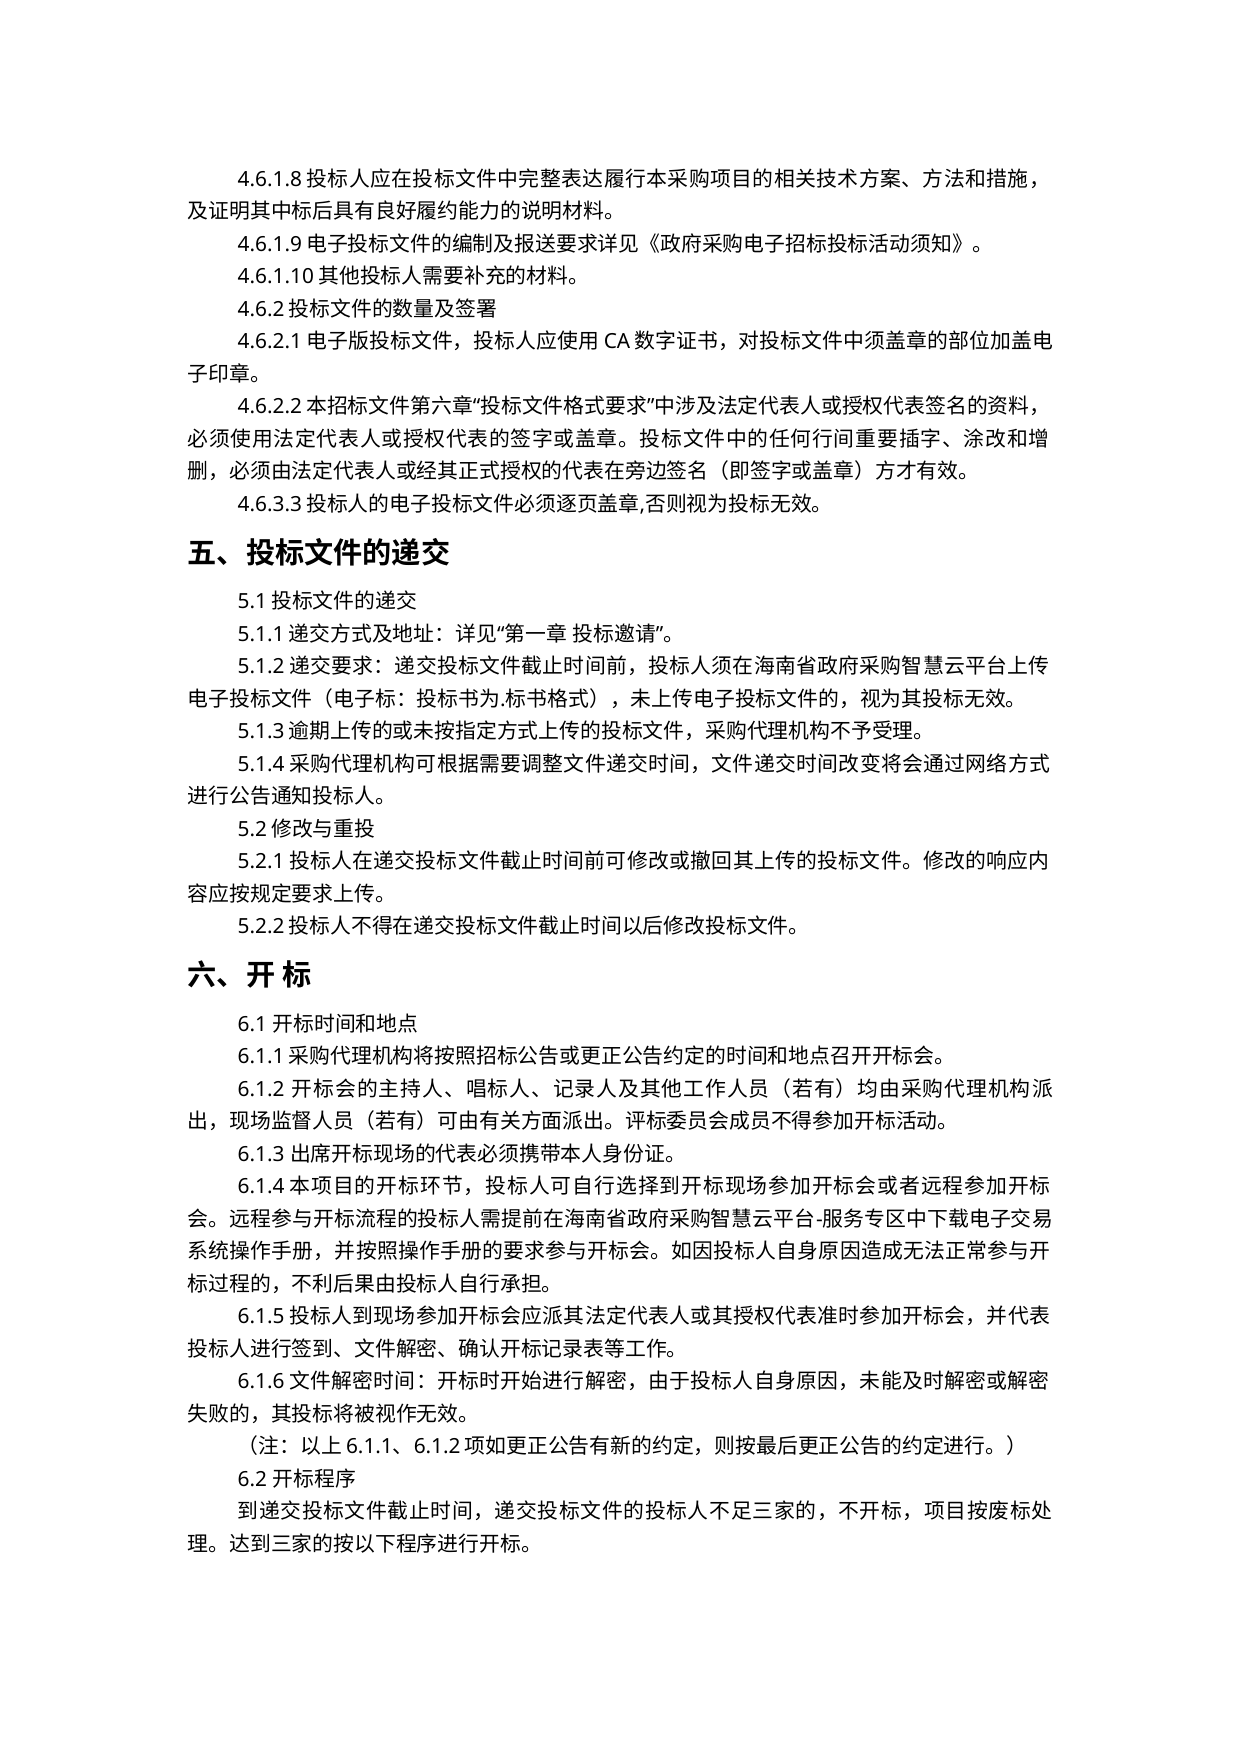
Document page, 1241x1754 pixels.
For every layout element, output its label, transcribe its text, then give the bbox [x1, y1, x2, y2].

text 6.1.5投标人到现场参加开标会应派其法定代表人或其授权代表准时参加开标会，并代表投标人进行签到、文件解密、确认开标记录表等工作。 [187, 1299, 1053, 1364]
text 5.1.2递交要求：递交投标文件截止时间前，投标人须在海南省政府采购智慧云平台上传电子投标文件（电子标：投标书为.标书格式），未上传电子投标文件的，视为其投标无效。 [187, 649, 1053, 714]
text 6.1.4本项目的开标环节，投标人可自行选择到开标现场参加开标会或者远程参加开标会。远程参与开标流程的投标人需提前在海南省政府采购智慧云平台-服务专区中下载电子交易系统操作手册，并按照操作手册的要求参与开标会。如因投标人自身原因造成无法正常参与开标过程的，不利后果由投标人自行承担。 [187, 1169, 1053, 1299]
text 六、开 标 [187, 942, 1053, 1007]
text 到递交投标文件截止时间，递交投标文件的投标人不足三家的，不开标，项目按废标处理。达到三家的按以下程序进行开标。 [187, 1494, 1053, 1559]
text 5.2.2投标人不得在递交投标文件截止时间以后修改投标文件。 [187, 909, 1053, 942]
text 4.6.2.1电子版投标文件，投标人应使用CA数字证书，对投标文件中须盖章的部位加盖电子印章。 [187, 324, 1053, 389]
text 6.1.2 开标会的主持人、唱标人、记录人及其他工作人员（若有）均由采购代理机构派出，现场监督人员（若有）可由有关方面派出。评标委员会成员不得参加开标活动。 [187, 1072, 1053, 1137]
text 4.6.1.9电子投标文件的编制及报送要求详见《政府采购电子招标投标活动须知》。 [187, 227, 1053, 259]
text 5.2修改与重投 [187, 812, 1053, 844]
text 4.6.1.8投标人应在投标文件中完整表达履行本采购项目的相关技术方案、方法和措施，及证明其中标后具有良好履约能力的说明材料。 [187, 162, 1053, 227]
text 5.1.3逾期上传的或未按指定方式上传的投标文件，采购代理机构不予受理。 [187, 714, 1053, 747]
text 6.1.6文件解密时间：开标时开始进行解密，由于投标人自身原因，未能及时解密或解密失败的，其投标将被视作无效。 [187, 1364, 1053, 1429]
text 4.6.3.3投标人的电子投标文件必须逐页盖章,否则视为投标无效。 [187, 487, 1053, 519]
text 5.1.1递交方式及地址：详见“第一章 投标邀请”。 [187, 617, 1053, 649]
text 4.6.1.10其他投标人需要补充的材料。 [187, 259, 1053, 292]
text 4.6.2投标文件的数量及签署 [187, 292, 1053, 324]
text 五、投标文件的递交 [187, 519, 1053, 584]
text 5.1投标文件的递交 [187, 584, 1053, 617]
text 4.6.2.2本招标文件第六章“投标文件格式要求”中涉及法定代表人或授权代表签名的资料，必须使用法定代表人或授权代表的签字或盖章。投标文件中的任何行间重要插字、涂改和增删，必须由法定代表人或经其正式授权的代表在旁边签名（即签字或盖章）方才有效。 [187, 389, 1053, 487]
text 6.2 开标程序 [187, 1462, 1053, 1494]
text 6.1 开标时间和地点 [187, 1007, 1053, 1039]
text 5.2.1投标人在递交投标文件截止时间前可修改或撤回其上传的投标文件。修改的响应内容应按规定要求上传。 [187, 844, 1053, 909]
text 6.1.3 出席开标现场的代表必须携带本人身份证。 [187, 1137, 1053, 1169]
text 6.1.1采购代理机构将按照招标公告或更正公告约定的时间和地点召开开标会。 [187, 1039, 1053, 1072]
text （注：以上6.1.1、6.1.2项如更正公告有新的约定，则按最后更正公告的约定进行。） [187, 1429, 1053, 1462]
text 5.1.4采购代理机构可根据需要调整文件递交时间，文件递交时间改变将会通过网络方式进行公告通知投标人。 [187, 747, 1053, 812]
